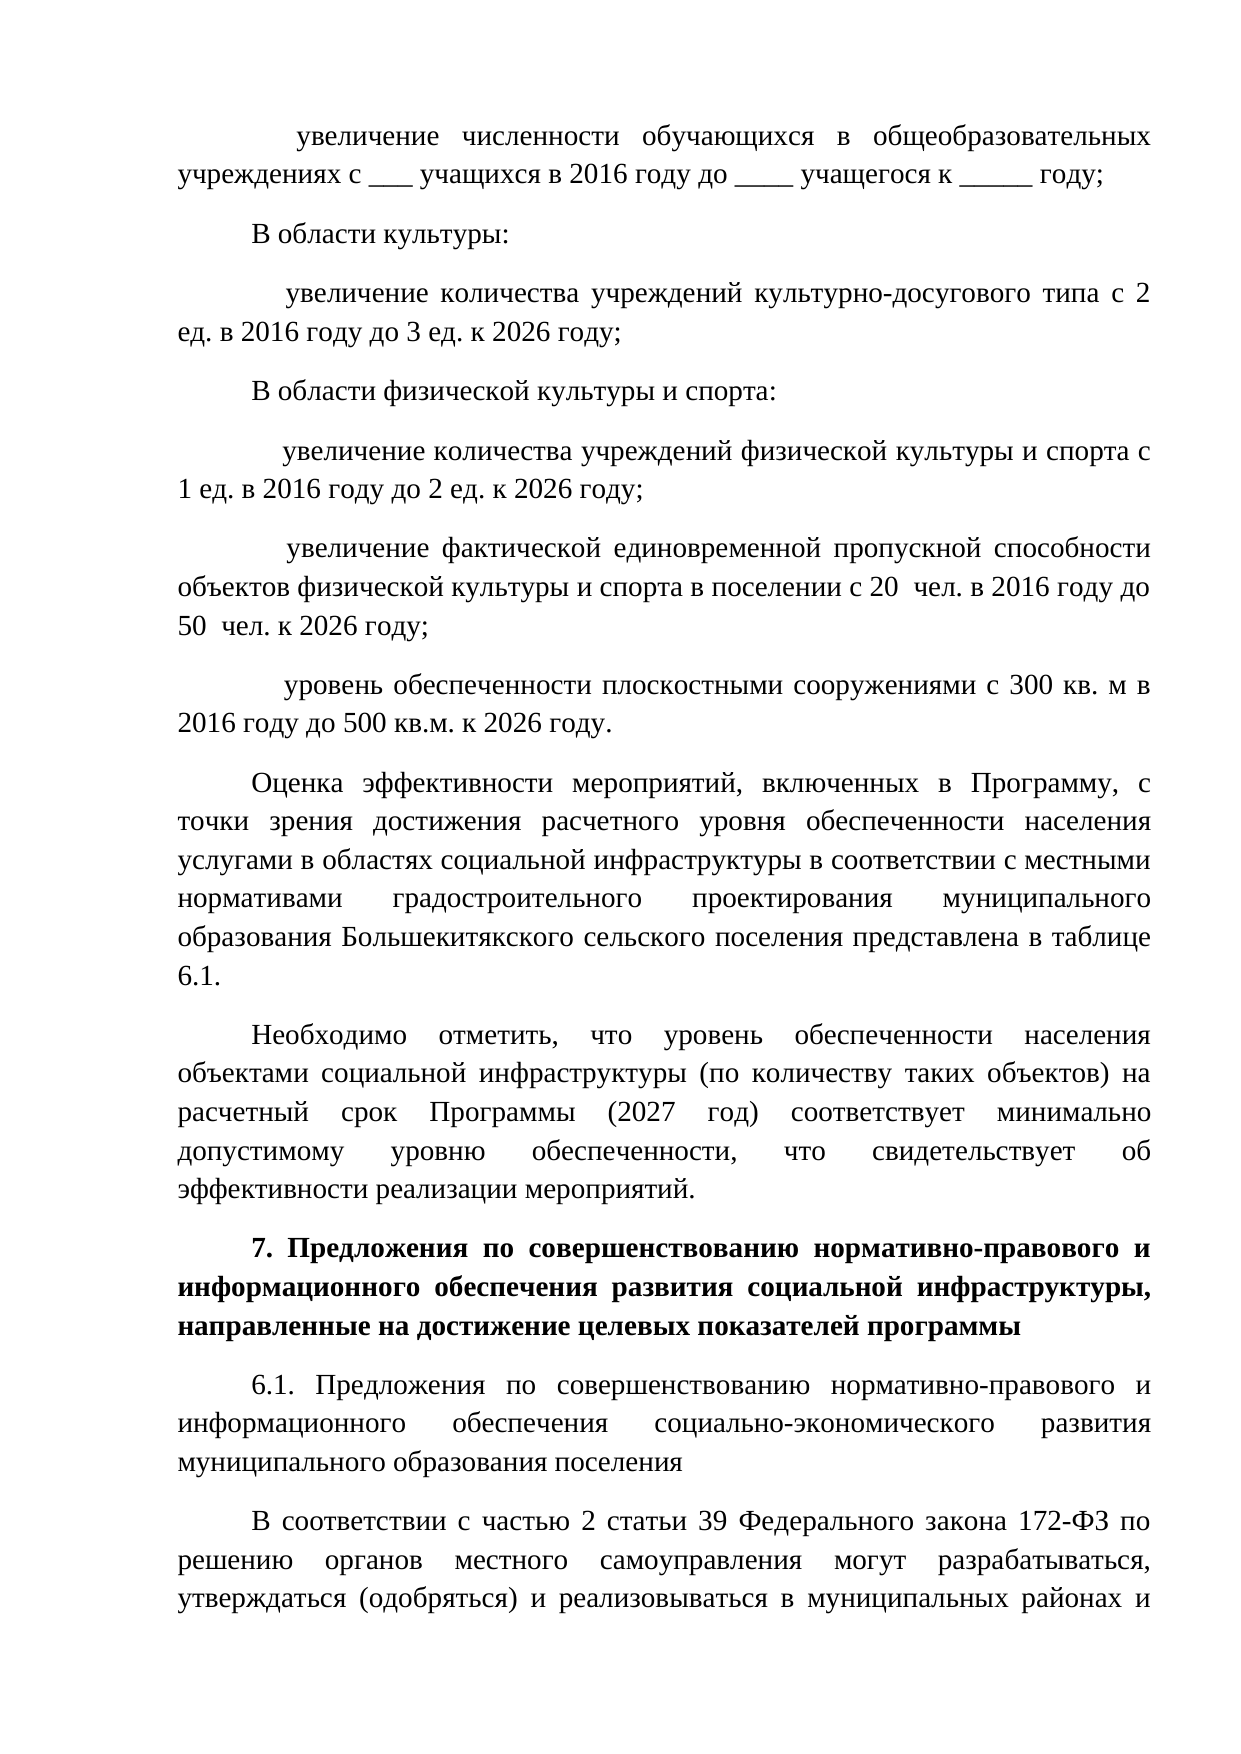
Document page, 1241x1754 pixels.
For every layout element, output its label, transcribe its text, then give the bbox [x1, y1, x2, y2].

text 7. Предложения по совершенствованию нормативно-правового и информационного обеспечения развития социальной инфраструктуры, направленные на достижение целевых показателей программы [177, 1231, 1152, 1341]
text Необходимо отметить, что уровень обеспеченности населения объектами социальной инфраструктуры (по количеству таких объектов) на расчетный срок Программы (2027 год) соответствует минимально допустимому уровню обеспеченности, что свидетельствует об эффективности реализации мероприятий. [177, 1017, 1152, 1205]
text В области физической культуры и спорта: [177, 373, 1152, 407]
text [177, 1503, 1152, 1614]
text увеличение количества учреждений культурно-досугового типа с 2 ед. в 2016 году до 3 ед. к 2026 году; [177, 275, 1152, 347]
text увеличение фактической единовременной пропускной способности объектов физической культуры и спорта в поселении с 20 чел. в 2016 году до 50 чел. к 2026 году; [177, 531, 1152, 641]
text 6.1. Предложения по совершенствованию нормативно-правового и информационного обеспечения социально-экономического развития муниципального образования поселения [177, 1367, 1152, 1478]
text увеличение количества учреждений физической культуры и спорта с 1 ед. в 2016 году до 2 ед. к 2026 году; [177, 433, 1152, 505]
text В области культуры: [177, 216, 1152, 249]
text уровень обеспеченности плоскостными сооружениями с 300 кв. м в 2016 году до 500 кв.м. к 2026 году. [177, 667, 1152, 739]
text Оценка эффективности мероприятий, включенных в Программу, с точки зрения достижения расчетного уровня обеспеченности населения услугами в областях социальной инфраструктуры в соответствии с местными нормативами градостроительного проектирования муниципального образования Большекитякского сельского поселения представлена в таблице 6.1. [177, 765, 1152, 991]
text увеличение численности обучающихся в общеобразовательных учреждениях с ___ учащихся в 2016 году до ____ учащегося к _____ году; [177, 118, 1152, 190]
